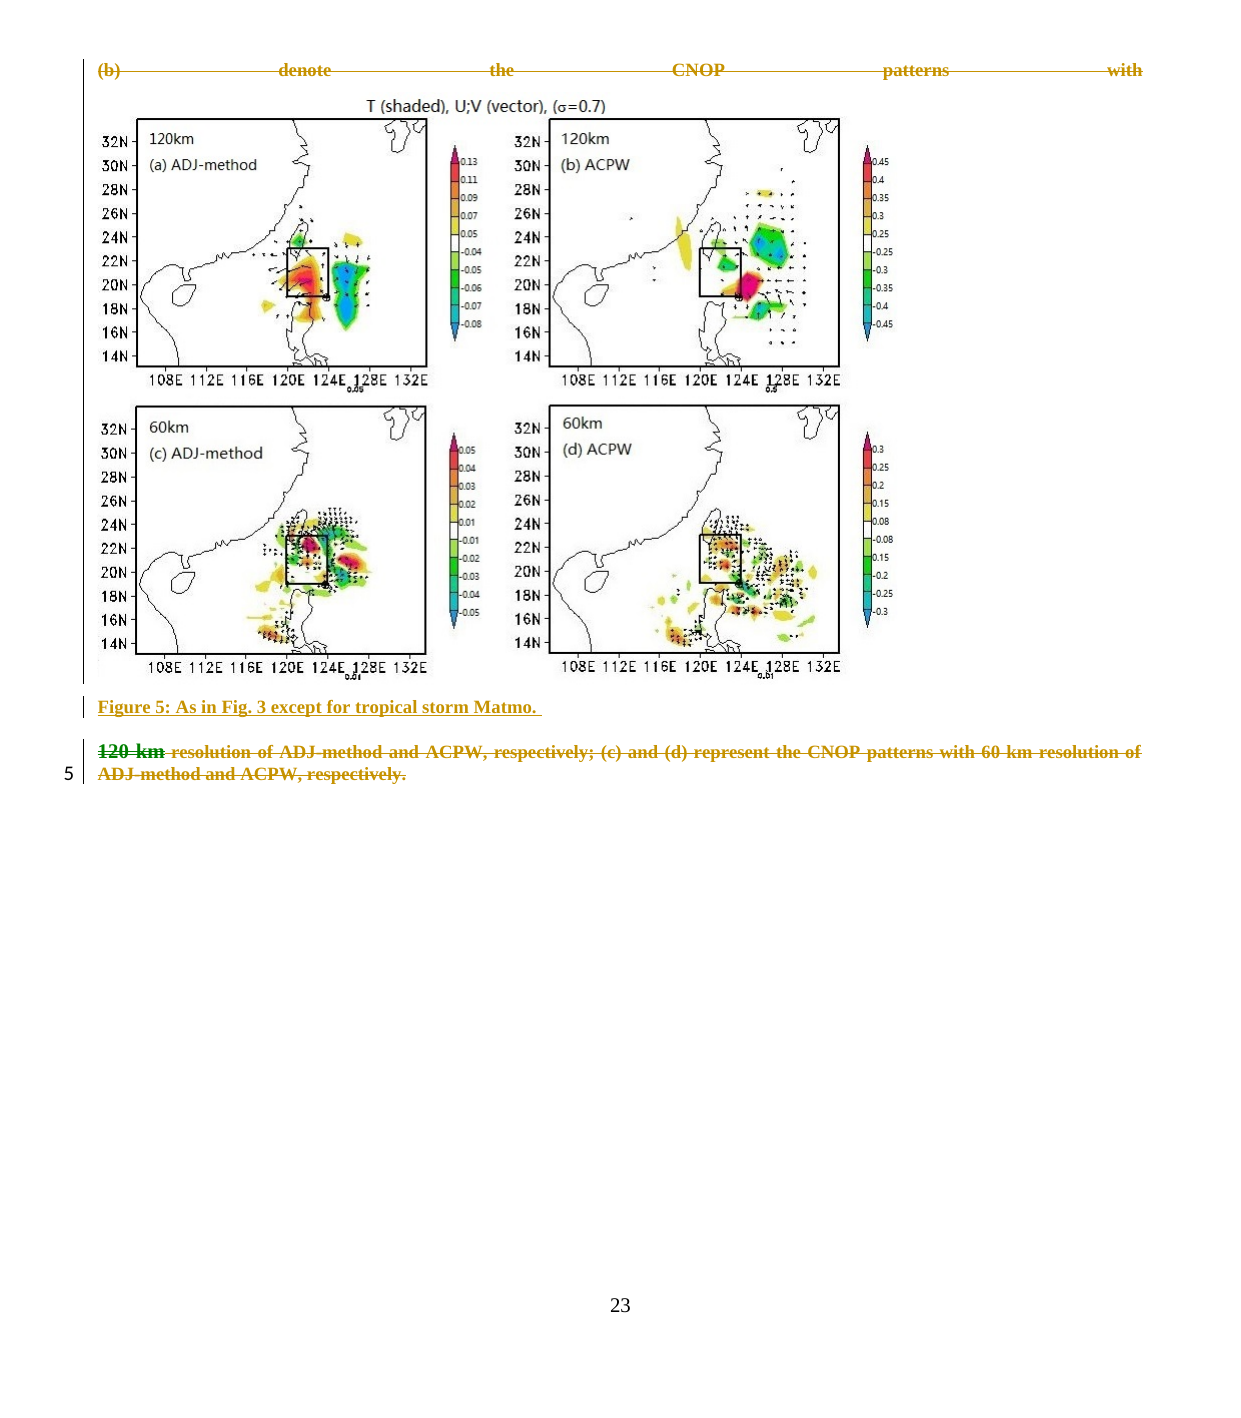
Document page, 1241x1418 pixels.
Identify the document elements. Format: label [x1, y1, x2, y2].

picture [97, 92, 898, 685]
